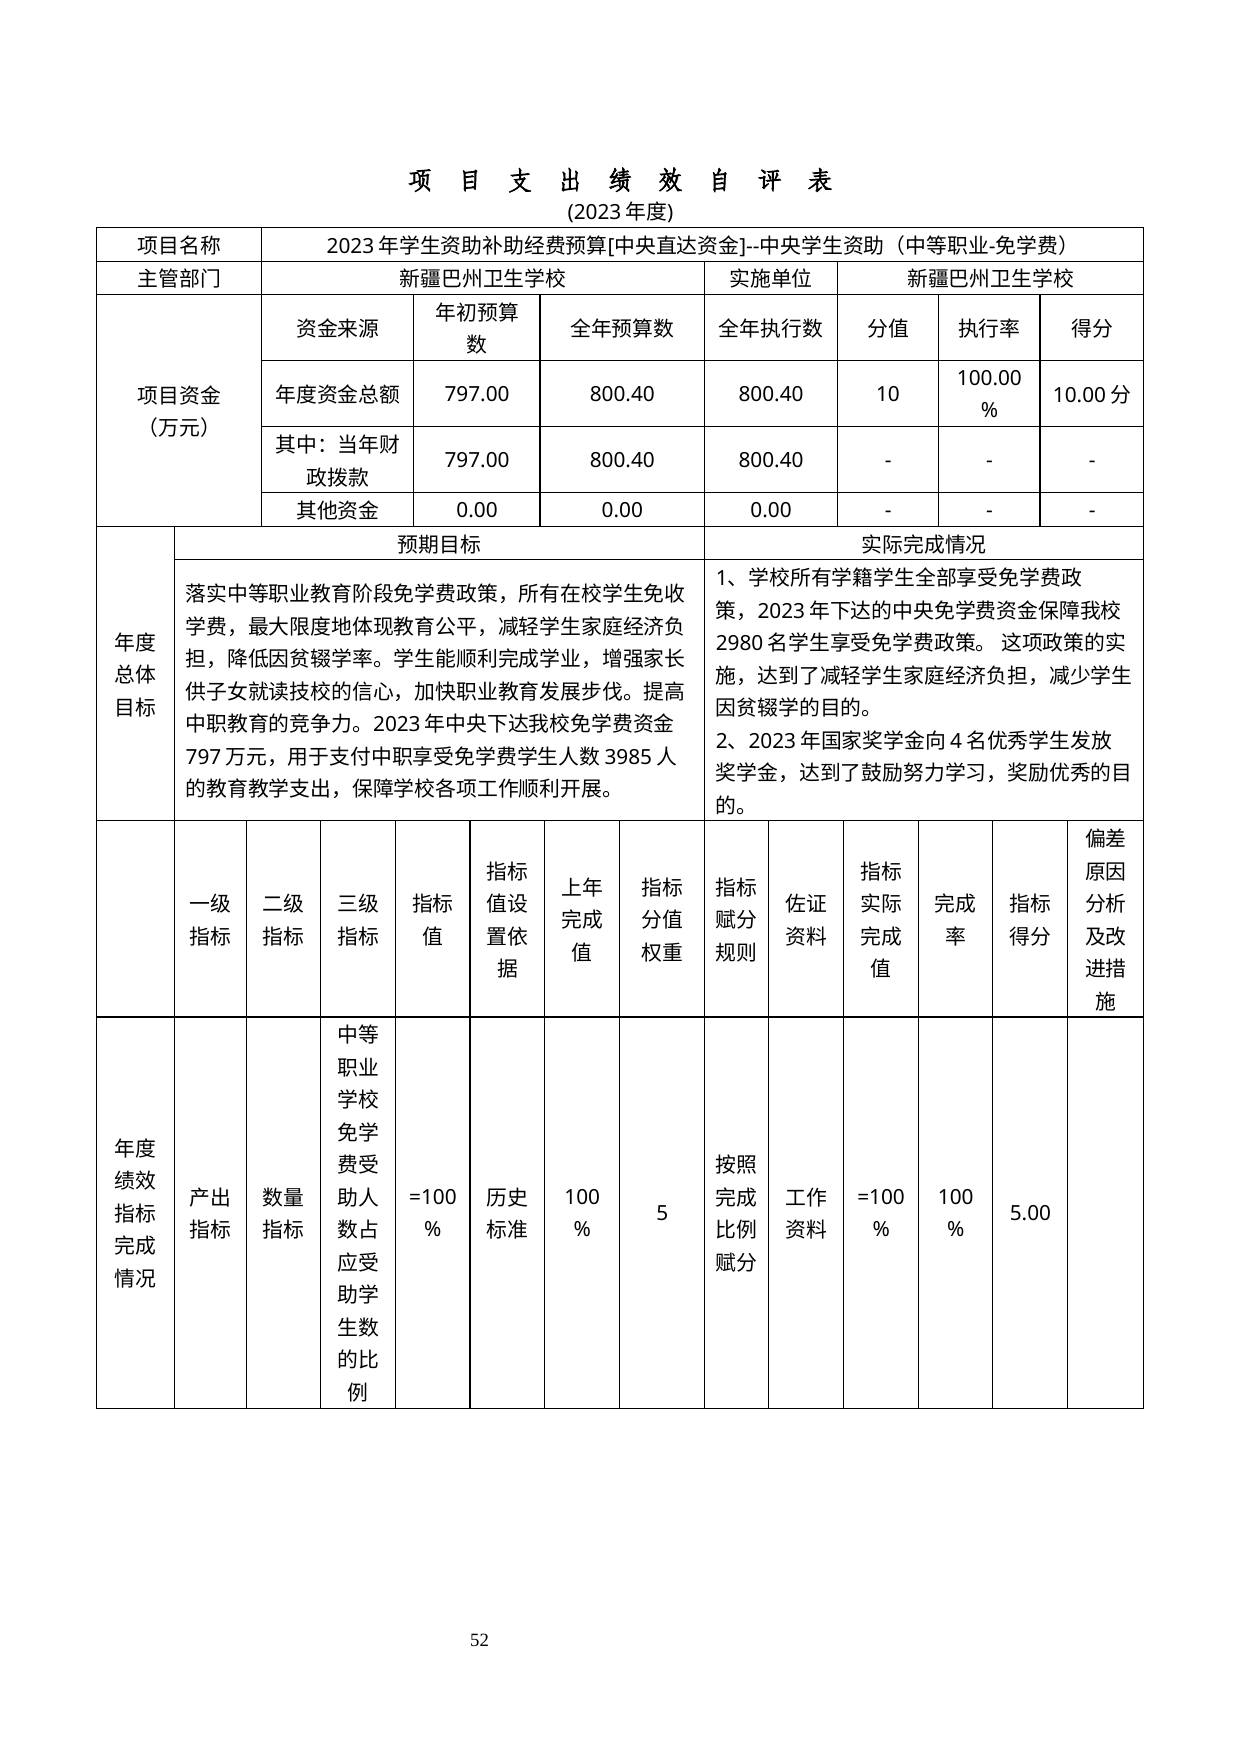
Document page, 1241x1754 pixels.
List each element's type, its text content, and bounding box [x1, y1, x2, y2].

table_cell 上年完成值 [545, 821, 619, 1016]
table_cell 指标得分 [993, 821, 1067, 1016]
table_cell 全年执行数 [705, 295, 837, 360]
table_cell 产出指标 [175, 1018, 246, 1407]
table_cell 历史标准 [471, 1018, 544, 1407]
table_cell 5 [620, 1018, 704, 1407]
table_cell 得分 [1041, 295, 1143, 360]
table_cell 指标分值权重 [620, 821, 704, 1016]
table_cell 其他资金 [262, 493, 413, 526]
table_cell 797.00 [414, 361, 539, 426]
table_cell 中等职业学校免学费受助人数占应受助学生数的比例 [321, 1018, 395, 1407]
table_cell 800.40 [541, 427, 704, 492]
table_cell 实施单位 [705, 262, 837, 294]
table_cell 年度绩效指标完成情况 [97, 1018, 174, 1407]
table_cell - [1041, 493, 1143, 526]
table_cell 项目名称 [97, 228, 261, 261]
table_cell 年度总体目标 [97, 527, 174, 820]
table_cell 0.00 [541, 493, 704, 526]
table_cell 主管部门 [97, 262, 261, 294]
table_header 项 目 支 出 绩 效 自 评 表 [97, 162, 1143, 194]
table_cell 三级指标 [321, 821, 395, 1016]
table_cell 10.00分 [1041, 361, 1143, 426]
table_cell 指标实际完成值 [844, 821, 918, 1016]
table_cell - [838, 493, 938, 526]
table_cell 其中：当年财政拨款 [262, 427, 413, 492]
table_cell 新疆巴州卫生学校 [262, 262, 704, 294]
table_cell 一级指标 [175, 821, 246, 1016]
table_cell 100.00% [939, 361, 1039, 426]
table_cell 年初预算数 [414, 295, 539, 360]
table_cell 落实中等职业教育阶段免学费政策，所有在校学生免收学费，最大限度地体现教育公平，减轻学生家庭经济负担，降低因贫辍学率。学生能顺利完成学业，增强家长供子女就读技校的信心，加快职业教育发展步伐。提高中职教育的竞争力。2023年中央下达我校免学费资金797万元，用于支付中职享受免学费学生人数3985人的教育教学支出，保障学校各项工作顺利开展。 [175, 560, 704, 820]
table_cell 1、学校所有学籍学生全部享受免学费政策，2023年下达的中央免学费资金保障我校2980名学生享受免学费政策。 这项政策的实施，达到了减轻学生家庭经济负担，减少学生因贫辍学的目的。 2、2023年国家奖学金向4名优秀学生发放奖学金，达到了鼓励努力学习，奖励优秀的目的。 [705, 560, 1143, 820]
table_cell 项目资金 （万元） [97, 295, 261, 526]
table_cell - [838, 427, 938, 492]
table_cell 全年预算数 [541, 295, 704, 360]
table_cell 100% [919, 1018, 992, 1407]
table_cell 年度资金总额 [262, 361, 413, 426]
table_cell 10 [838, 361, 938, 426]
table_cell 2023年学生资助补助经费预算[中央直达资金]--中央学生资助（中等职业-免学费） [262, 228, 1143, 261]
table_cell 偏差原因分析及改进措施 [1068, 821, 1143, 1016]
table_cell 新疆巴州卫生学校 [838, 262, 1143, 294]
table_cell 实际完成情况 [705, 527, 1143, 559]
table_cell - [939, 493, 1039, 526]
table_cell 0.00 [414, 493, 539, 526]
table_cell 预期目标 [175, 527, 704, 559]
table_cell 工作资料 [769, 1018, 843, 1407]
table_cell 800.40 [705, 427, 837, 492]
table_cell 资金来源 [262, 295, 413, 360]
table_cell 二级指标 [247, 821, 320, 1016]
table_cell 完成率 [919, 821, 992, 1016]
table_cell [97, 821, 174, 1016]
table_cell 797.00 [414, 427, 539, 492]
table_cell 佐证资料 [769, 821, 843, 1016]
table_cell 100% [545, 1018, 619, 1407]
table_cell 数量指标 [247, 1018, 320, 1407]
table_cell (2023年度) [97, 195, 1143, 227]
table_cell 800.40 [541, 361, 704, 426]
table_cell [1068, 1018, 1143, 1407]
table_cell - [939, 427, 1039, 492]
table_cell 指标值设置依据 [471, 821, 544, 1016]
table_cell - [1041, 427, 1143, 492]
table_cell 800.40 [705, 361, 837, 426]
table_cell 0.00 [705, 493, 837, 526]
table_cell =100% [844, 1018, 918, 1407]
table_cell 分值 [838, 295, 938, 360]
table_cell 指标值 [396, 821, 469, 1016]
table_cell 按照完成比例赋分 [705, 1018, 768, 1407]
table_cell 5.00 [993, 1018, 1067, 1407]
table_cell 执行率 [939, 295, 1039, 360]
table_cell 指标赋分规则 [705, 821, 768, 1016]
table_cell =100% [396, 1018, 469, 1407]
